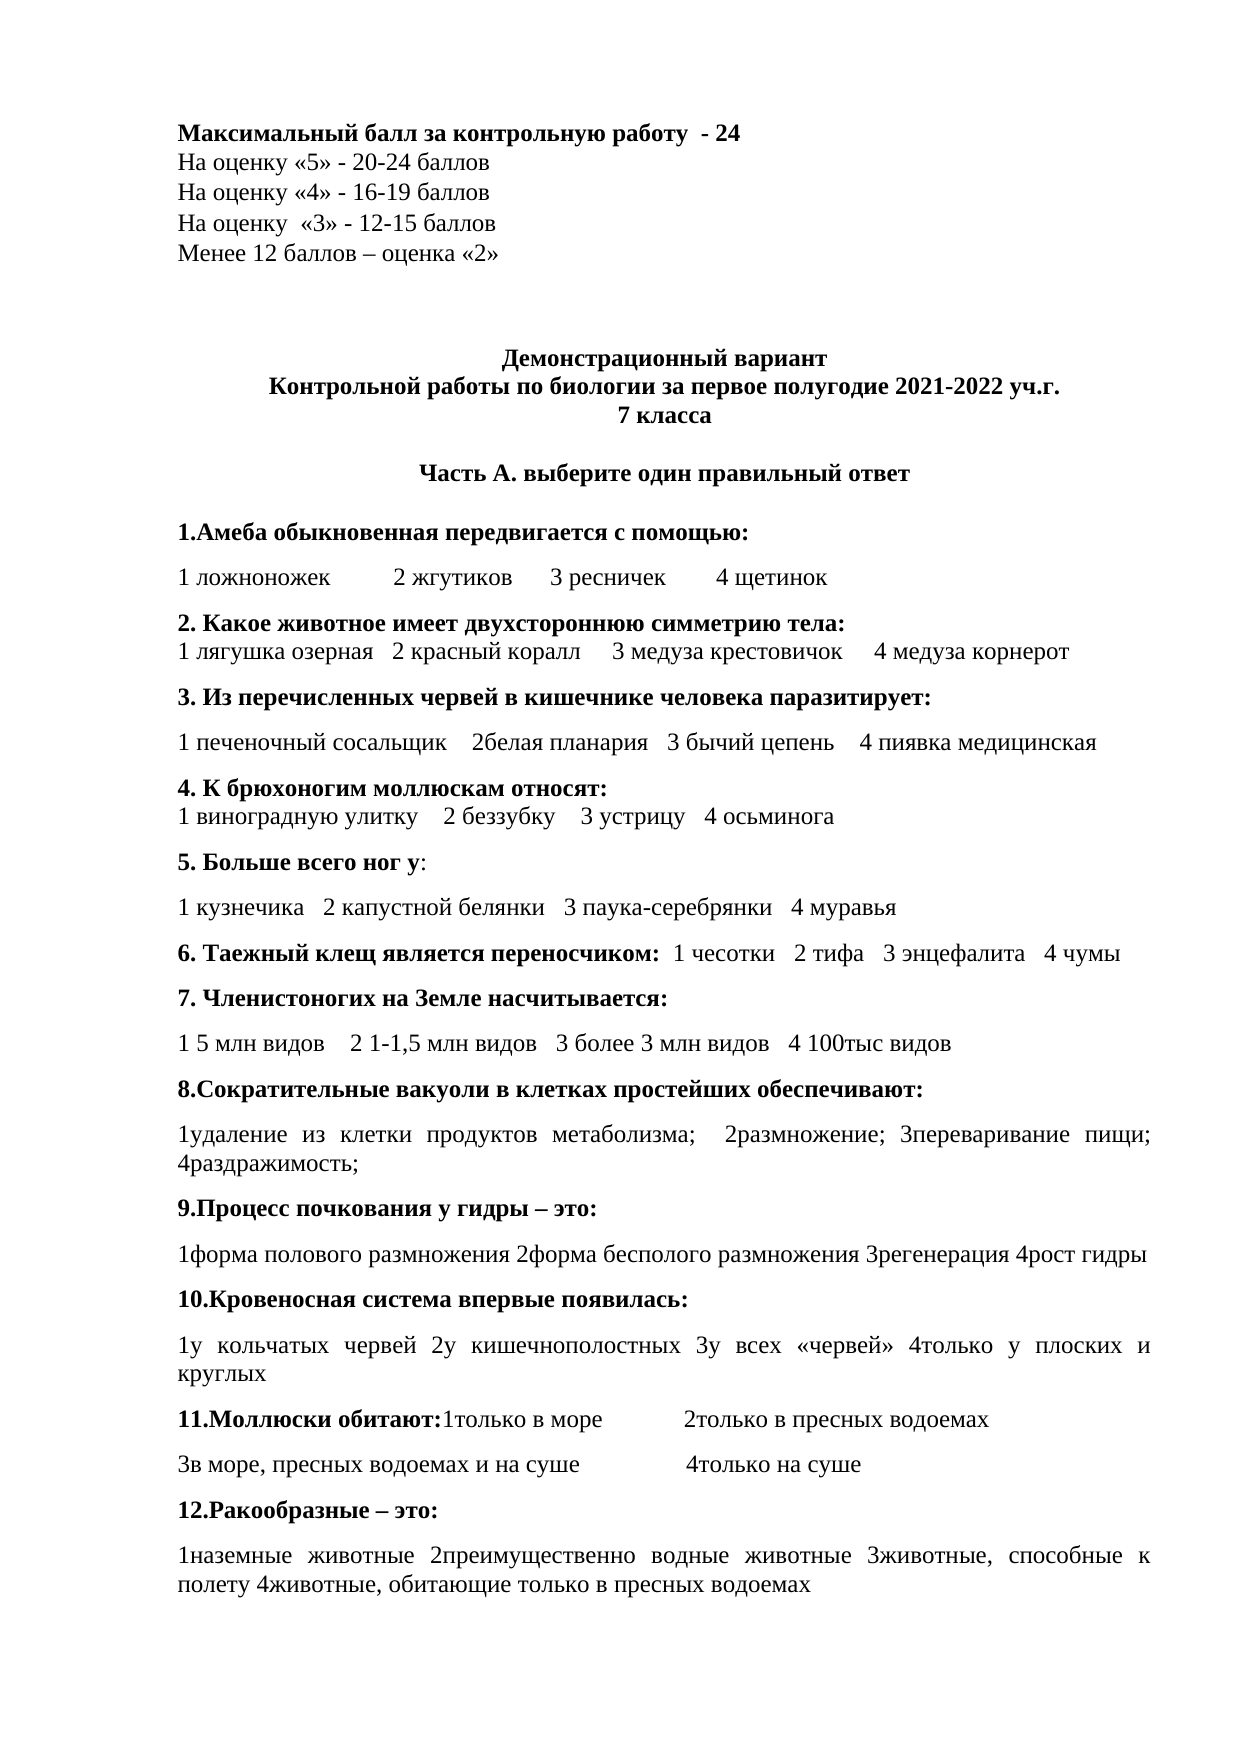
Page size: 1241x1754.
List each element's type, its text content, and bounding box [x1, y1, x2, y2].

text Максимальный балл за контрольную работу - 24 [177, 118, 1152, 147]
text 5. Больше всего ног у: [177, 847, 1152, 876]
text 1форма полового размножения 2форма бесполого размножения 3регенерация 4рост гидры [177, 1239, 1152, 1268]
text 10.Кровеносная система впервые появилась: [177, 1284, 1152, 1313]
text 3в море, пресных водоемах и на суше 4только на суше [177, 1449, 1152, 1478]
text 1наземные животные 2преимущественно водные животные 3животные, способные к полету 4животные, обитающие только в пресных водоемах [177, 1540, 1152, 1598]
text 1 печеночный сосальщик 2белая планария 3 бычий цепень 4 пиявка медицинская [177, 727, 1152, 756]
text 7. Членистоногих на Земле насчитывается: [177, 983, 1152, 1012]
text Часть А. выберите один правильный ответ [177, 458, 1152, 486]
text На оценку «5» - 20-24 баллов [177, 147, 1152, 176]
text 1 кузнечика 2 капустной белянки 3 паука-серебрянки 4 муравья [177, 892, 1152, 921]
text 3. Из перечисленных червей в кишечнике человека паразитирует: [177, 682, 1152, 711]
text 1удаление из клетки продуктов метаболизма; 2размножение; 3переваривание пищи; 4раздражимость; [177, 1119, 1152, 1177]
text 1 5 млн видов 2 1-1,5 млн видов 3 более 3 млн видов 4 100тыс видов [177, 1028, 1152, 1057]
text 9.Процесс почкования у гидры – это: [177, 1193, 1152, 1222]
text 4. К брюхоногим моллюскам относят: 1 виноградную улитку 2 беззубку 3 устрицу 4 осьминога [177, 773, 1152, 830]
text Контрольной работы по биологии за первое полугодие 2021-2022 уч.г. [177, 371, 1152, 400]
text Демонстрационный вариант [177, 343, 1152, 371]
text 2. Какое животное имеет двухстороннюю симметрию тела: 1 лягушка озерная 2 красный коралл 3 медуза крестовичок 4 медуза корнерот [177, 608, 1152, 665]
text Менее 12 баллов – оценка «2» [177, 238, 1152, 267]
text 7 класса [177, 400, 1152, 429]
text 1у кольчатых червей 2у кишечнополостных 3у всех «червей» 4только у плоских и круглых [177, 1330, 1152, 1387]
text 11.Моллюски обитают:1только в море 2только в пресных водоемах [177, 1404, 1152, 1433]
text 8.Сократительные вакуоли в клетках простейших обеспечивают: [177, 1074, 1152, 1103]
text 1.Амеба обыкновенная передвигается с помощью: [177, 517, 1152, 546]
text 6. Таежный клещ является переносчиком: 1 чесотки 2 тифа 3 энцефалита 4 чумы [177, 938, 1152, 966]
text На оценку «4» - 16-19 баллов [177, 177, 1152, 206]
text На оценку «3» - 12-15 баллов [177, 208, 1152, 236]
text 1 ложноножек 2 жгутиков 3 ресничек 4 щетинок [177, 562, 1152, 591]
text 12.Ракообразные – это: [177, 1495, 1152, 1523]
